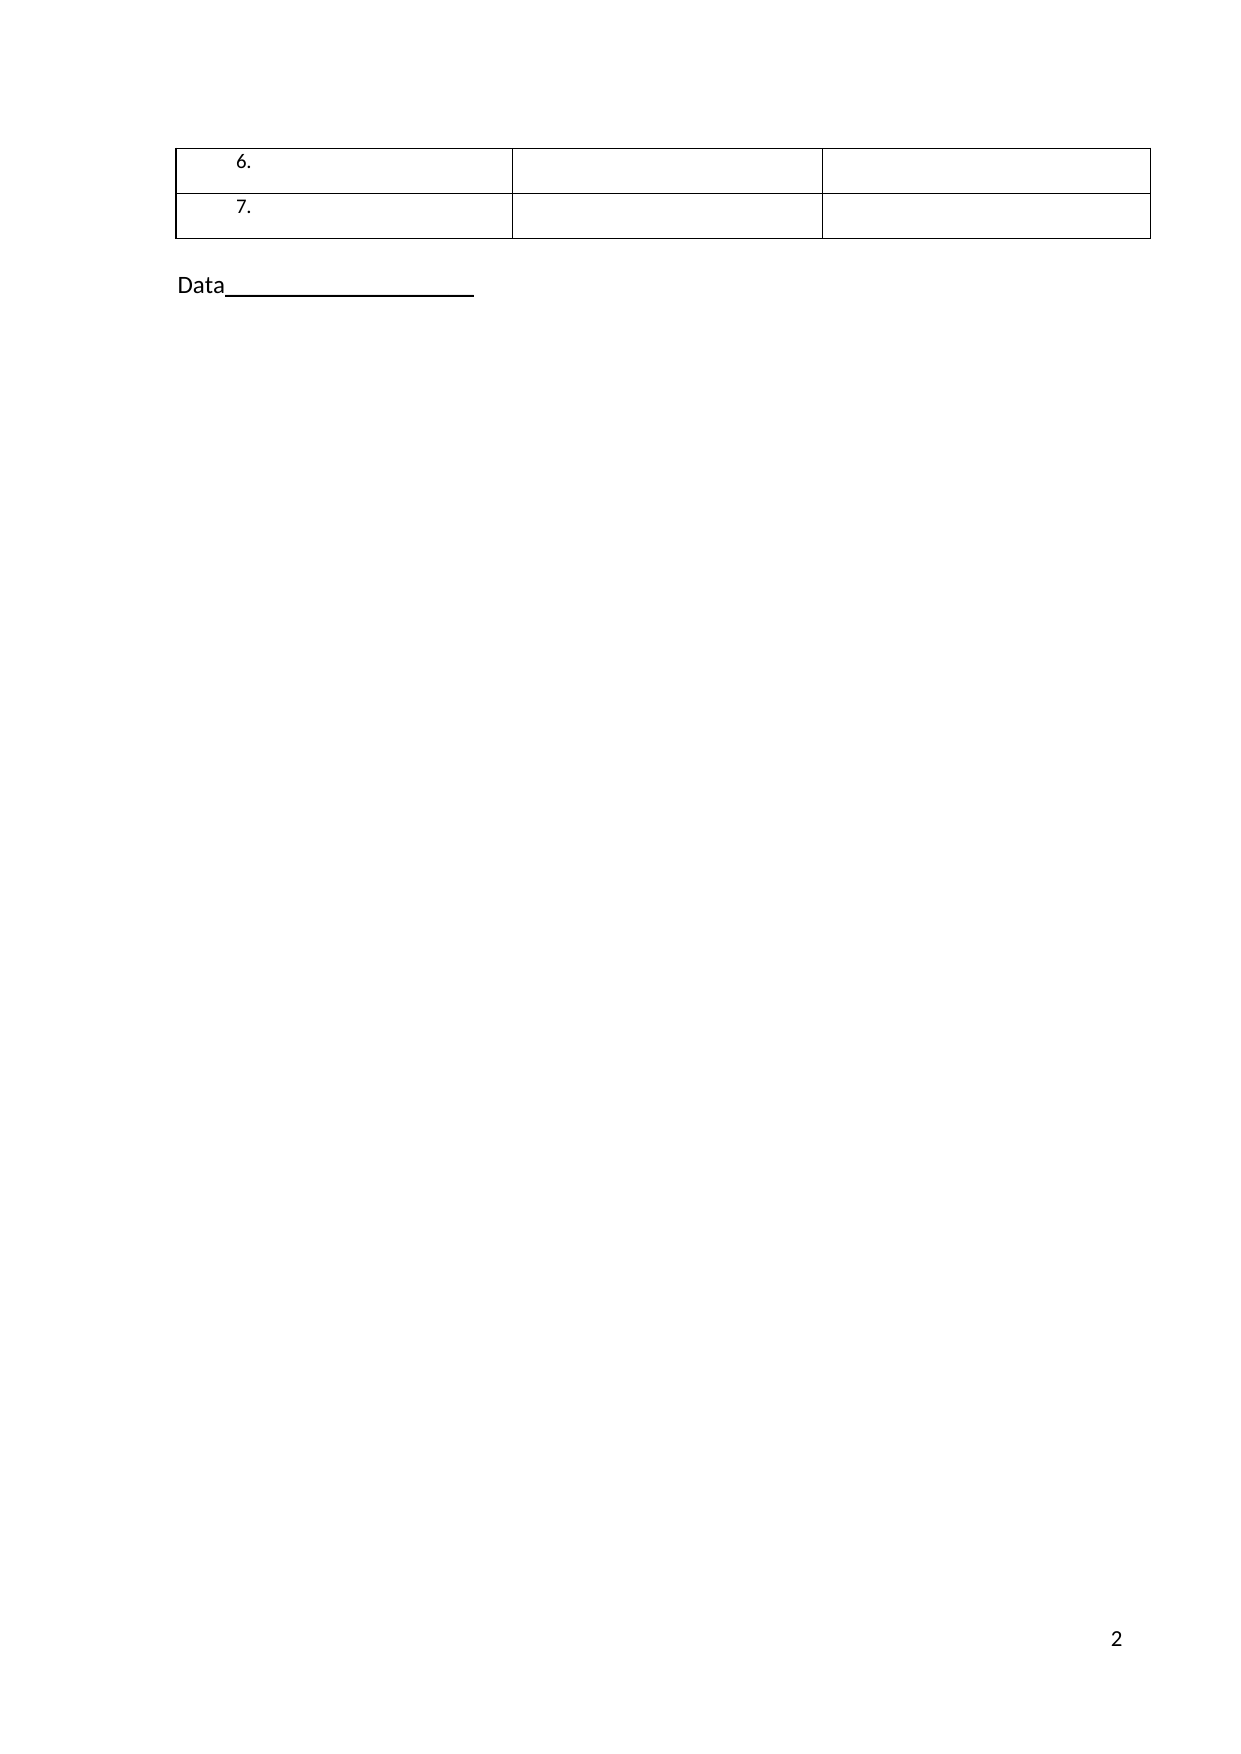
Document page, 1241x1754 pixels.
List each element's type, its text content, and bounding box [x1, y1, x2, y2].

text Data____________________ [177, 269, 1122, 300]
table_cell [823, 149, 1150, 193]
table_cell 7. [177, 194, 512, 237]
table_cell [513, 149, 822, 193]
table_cell [823, 194, 1150, 237]
table_cell [513, 194, 822, 237]
table_cell 6. [177, 149, 512, 193]
